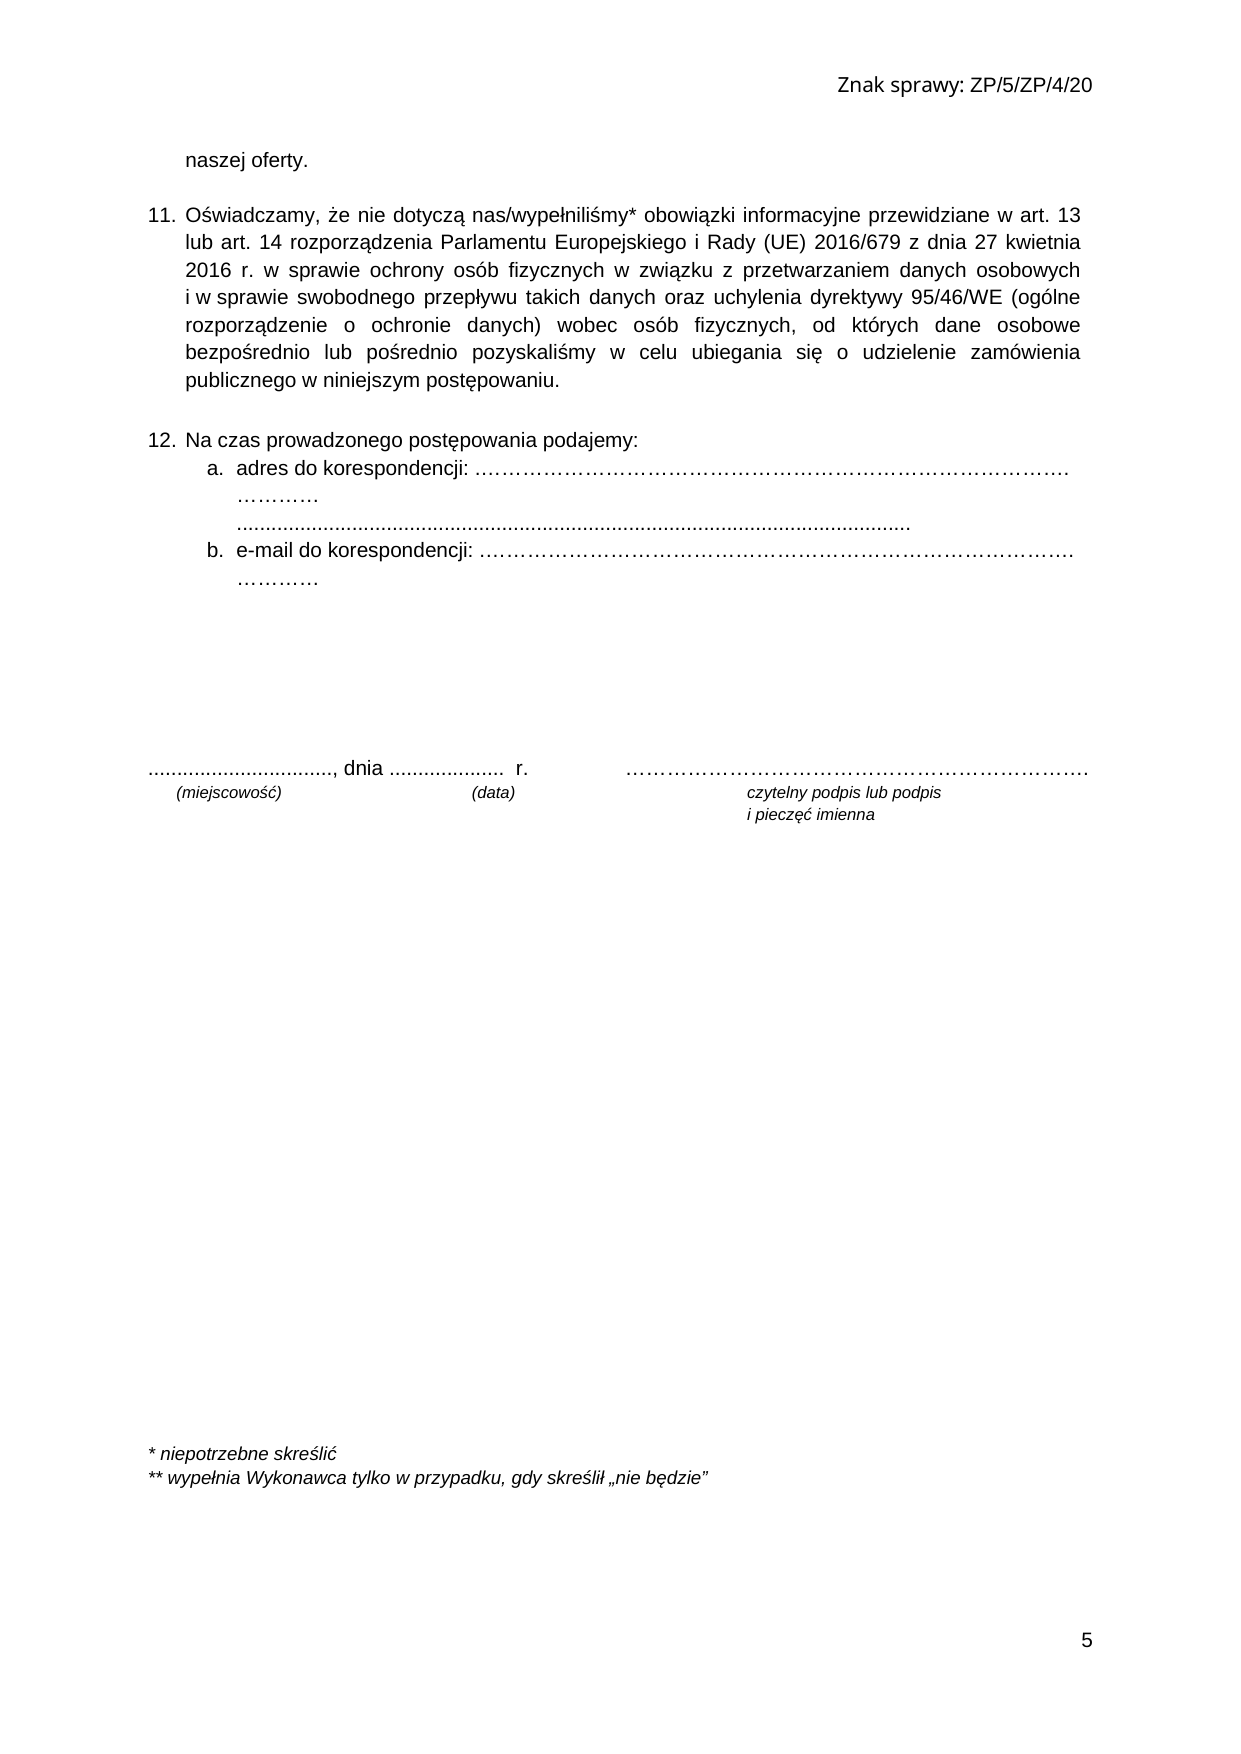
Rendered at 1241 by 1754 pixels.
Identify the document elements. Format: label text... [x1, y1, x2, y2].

list Na czas prowadzonego postępowania podajemy: [148, 428, 1093, 452]
text ..................................................................................................................... [236, 511, 1093, 534]
text ** wypełnia Wykonawca tylko w przypadku, gdy skreślił „nie będzie” [148, 1467, 1093, 1489]
list Oświadczamy, że nie dotyczą nas/wypełniliśmy* obowiązki informacyjne przewidziane w art. 13 lub art. 14 rozporządzenia Parlamentu Europejskiego i Rady (UE) 2016/679 z dnia 27 kwietnia 2016 r. w sprawie ochrony osób fizycznych w związku z przetwarzaniem danych osobowych i w sprawie swobodnego przepływu takich danych oraz uchylenia dyrektywy 95/46/WE (ogólne rozporządzenie o ochronie danych) wobec osób fizycznych, od których dane osobowe bezpośrednio lub pośrednio pozyskaliśmy w celu ubiegania się o udzielenie zamówienia publicznego w niniejszym postępowaniu. [148, 203, 1082, 392]
list adres do korespondencji: .………………………………………………………………………….………… [207, 456, 1093, 507]
text i pieczęć imienna [172, 805, 1093, 824]
text * niepotrzebne skreślić [148, 1442, 1093, 1464]
text ................................, dnia .................... r. …………………………………………………………. [148, 755, 1093, 779]
text (miejscowość) (data) czytelny podpis lub podpis [172, 783, 1093, 802]
list e-mail do korespondencji: .………………………………………………………………………….………… [207, 538, 1093, 589]
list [148, 148, 1082, 172]
